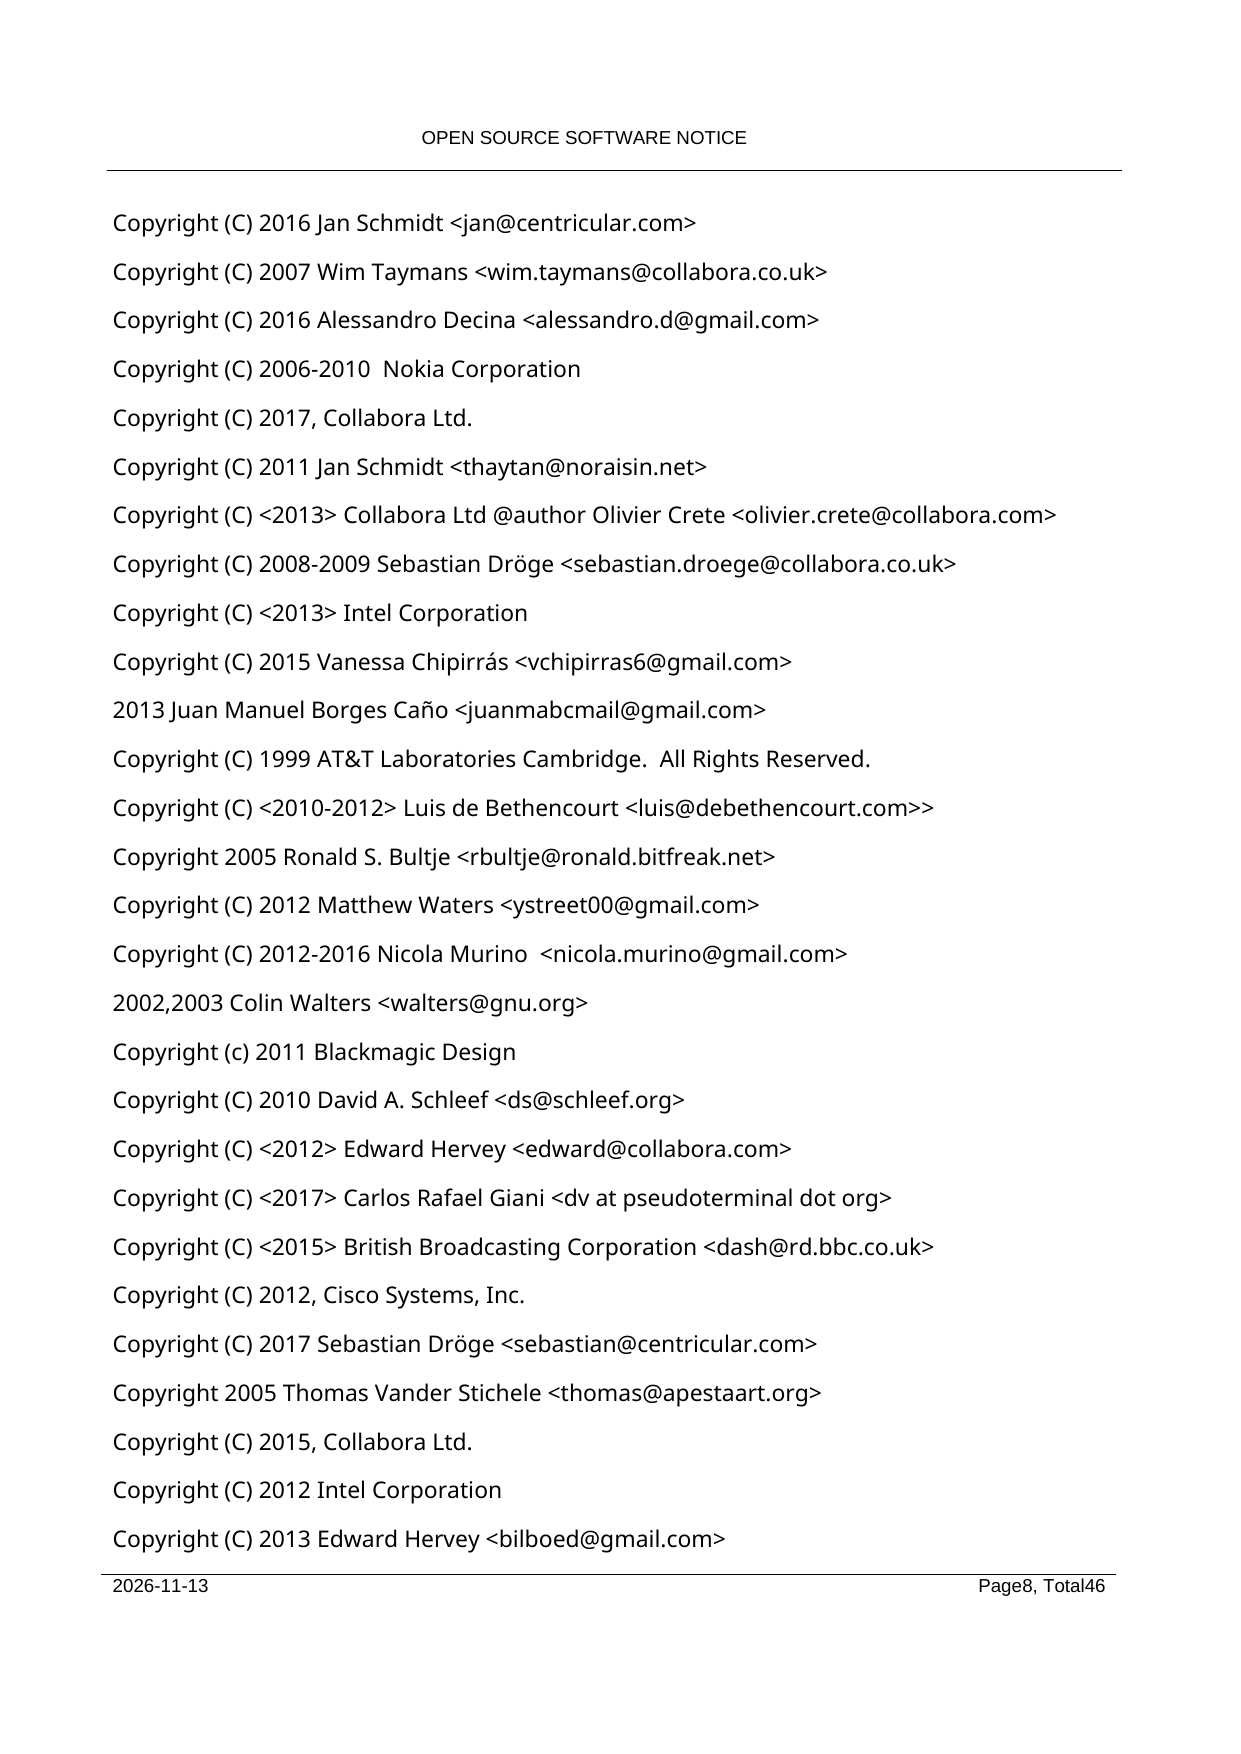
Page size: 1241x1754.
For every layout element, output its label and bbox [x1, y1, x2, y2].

text [112, 206, 1128, 1555]
